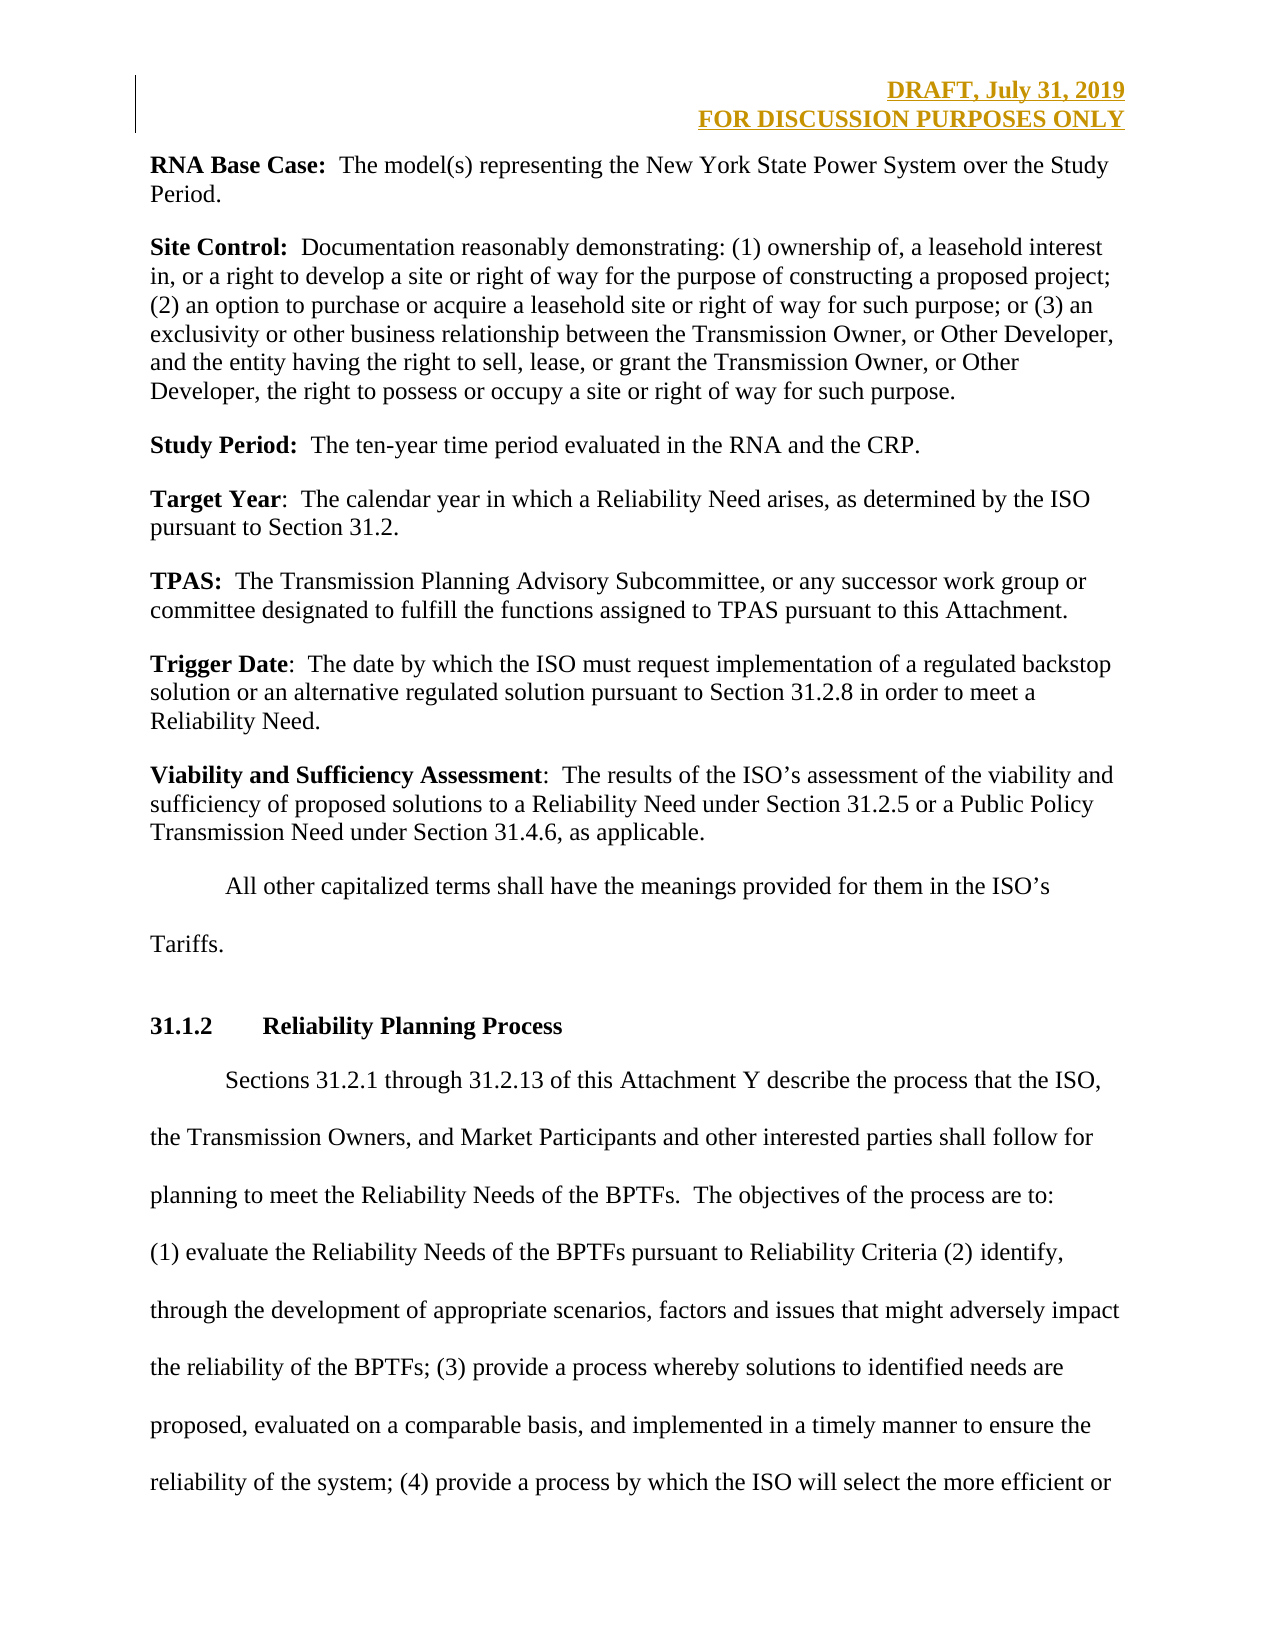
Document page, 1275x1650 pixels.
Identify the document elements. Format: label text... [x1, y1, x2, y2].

text Site Control: Documentation reasonably demonstrating: (1) ownership of, a leasehold interest in, or a right to develop a site or right of way for the purpose of constructing a proposed project; (2) an option to purchase or acquire a leasehold site or right of way for such purpose; or (3) an exclusivity or other business relationship between the Transmission Owner, or Other Developer, and the entity having the right to sell, lease, or grant the Transmission Owner, or Other Developer, the right to possess or occupy a site or right of way for such purpose. [150, 232, 1125, 405]
text Study Period: The ten-year time period evaluated in the RNA and the CRP. [150, 430, 1125, 459]
text RNA Base Case: The model(s) representing the New York State Power System over the Study Period. [150, 150, 1125, 207]
text All other capitalized terms shall have the meanings provided for them in the ISO’s Tariffs. [150, 871, 1125, 957]
subtitle 31.1.2 Reliability Planning Process [150, 1011, 1059, 1040]
text Trigger Date: The date by which the ISO must request implementation of a regulated backstop solution or an alternative regulated solution pursuant to Section 31.2.8 in order to meet a Reliability Need. [150, 649, 1125, 735]
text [150, 1065, 1125, 1496]
text Target Year: The calendar year in which a Reliability Need arises, as determined by the ISO pursuant to Section 31.2. [150, 484, 1125, 541]
text TPAS: The Transmission Planning Advisory Subcommittee, or any successor work group or committee designated to fulfill the functions assigned to TPAS pursuant to this Attachment. [150, 566, 1125, 624]
text Viability and Sufficiency Assessment: The results of the ISO’s assessment of the viability and sufficiency of proposed solutions to a Reliability Need under Section 31.2.5 or a Public Policy Transmission Need under Section 31.4.6, as applicable. [150, 760, 1125, 846]
